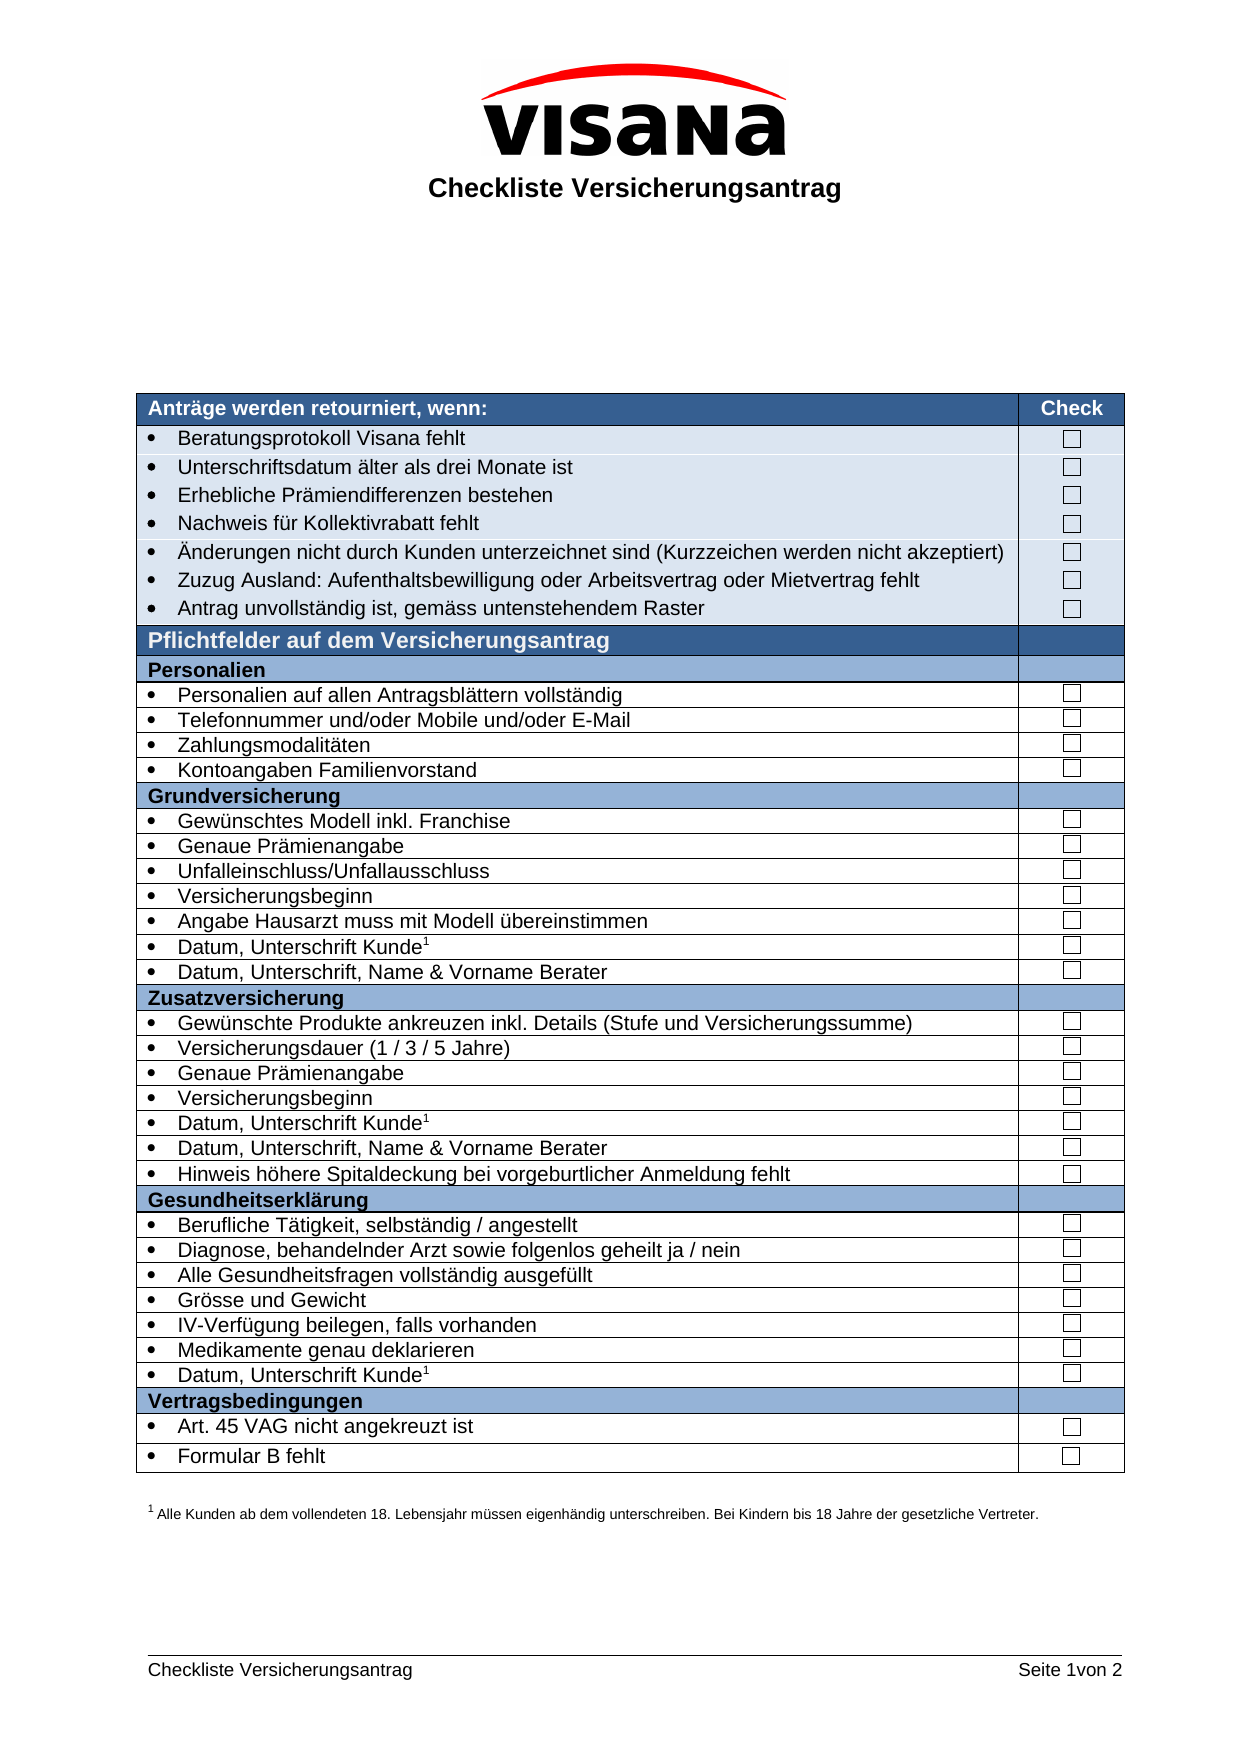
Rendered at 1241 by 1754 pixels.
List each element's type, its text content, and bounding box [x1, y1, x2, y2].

table_cell [1019, 1338, 1124, 1362]
table_cell Gewünschte Produkte ankreuzen inkl. Details (Stufe und Versicherungssumme) [137, 1011, 1018, 1035]
table_cell Unterschriftsdatum älter als drei Monate ist [137, 455, 1018, 483]
table_cell [1019, 683, 1124, 707]
table_header Anträge werden retourniert, wenn: [137, 394, 1018, 425]
table_cell Grundversicherung [137, 783, 1018, 808]
table_cell Erhebliche Prämiendifferenzen bestehen [137, 483, 1018, 511]
table_cell Antrag unvollständig ist, gemäss untenstehendem Raster [137, 596, 1018, 624]
table_header Check [1019, 394, 1124, 425]
table_cell Alle Gesundheitsfragen vollständig ausgefüllt [137, 1263, 1018, 1287]
table_cell Medikamente genau deklarieren [137, 1338, 1018, 1362]
table_cell Telefonnummer und/oder Mobile und/oder E-Mail [137, 708, 1018, 732]
table_cell [1019, 733, 1124, 757]
table_cell [1019, 859, 1124, 883]
table_cell [1019, 834, 1124, 858]
table_cell Personalien auf allen Antragsblättern vollständig [137, 683, 1018, 707]
table_cell [1019, 1363, 1124, 1387]
table_cell Nachweis für Kollektivrabatt fehlt [137, 511, 1018, 539]
table_cell [1019, 1186, 1124, 1211]
table_cell Beratungsprotokoll Visana fehlt [137, 426, 1018, 454]
table_cell [1019, 511, 1124, 539]
table_cell [1019, 1161, 1124, 1185]
table_cell [1019, 1388, 1124, 1413]
table_cell [1019, 1061, 1124, 1085]
table_cell Genaue Prämienangabe [137, 834, 1018, 858]
table_cell [1019, 1011, 1124, 1035]
table_cell [1019, 884, 1124, 908]
table_cell Datum, Unterschrift Kunde1 [137, 935, 1018, 958]
table_cell [1019, 758, 1124, 782]
picture [481, 59, 789, 156]
table_cell Genaue Prämienangabe [137, 1061, 1018, 1085]
table_cell [1019, 1313, 1124, 1337]
table_cell Berufliche Tätigkeit, selbständig / angestellt [137, 1213, 1018, 1237]
table_cell Zusatzversicherung [137, 985, 1018, 1010]
table_cell [1019, 656, 1124, 681]
table_cell [1019, 596, 1124, 624]
table_cell Diagnose, behandelnder Arzt sowie folgenlos geheilt ja / nein [137, 1238, 1018, 1262]
table_cell Kontoangaben Familienvorstand [137, 758, 1018, 782]
table_cell Änderungen nicht durch Kunden unterzeichnet sind (Kurzzeichen werden nicht akzeptiert) [137, 540, 1018, 568]
table_cell Zuzug Ausland: Aufenthaltsbewilligung oder Arbeitsvertrag oder Mietvertrag fehlt [137, 568, 1018, 596]
table_cell [1019, 708, 1124, 732]
table_cell [1019, 1444, 1124, 1472]
table_cell [1019, 1213, 1124, 1237]
table_cell Angabe Hausarzt muss mit Modell übereinstimmen [137, 909, 1018, 933]
table_cell Versicherungsbeginn [137, 1086, 1018, 1110]
table_cell [1019, 568, 1124, 596]
table_cell Datum, Unterschrift, Name & Vorname Berater [137, 1136, 1018, 1160]
table_cell Formular B fehlt [137, 1444, 1018, 1472]
table_cell Versicherungsbeginn [137, 884, 1018, 908]
table_cell Versicherungsdauer (1 / 3 / 5 Jahre) [137, 1036, 1018, 1060]
table_cell [1019, 1036, 1124, 1060]
table_cell [1019, 1238, 1124, 1262]
table_cell [1019, 1263, 1124, 1287]
table_cell [1019, 1414, 1124, 1443]
table_cell [1019, 540, 1124, 568]
table_cell Hinweis höhere Spitaldeckung bei vorgeburtlicher Anmeldung fehlt [137, 1161, 1018, 1185]
table_cell Personalien [137, 656, 1018, 681]
table_cell IV-Verfügung beilegen, falls vorhanden [137, 1313, 1018, 1337]
table_cell [1019, 455, 1124, 483]
table_cell [1019, 1086, 1124, 1110]
table_cell [1019, 1288, 1124, 1312]
table_cell Datum, Unterschrift Kunde1 [137, 1111, 1018, 1135]
table_cell Pflichtfelder auf dem Versicherungsantrag [137, 626, 1018, 655]
table_cell Datum, Unterschrift, Name & Vorname Berater [137, 960, 1018, 984]
table_cell [1019, 626, 1124, 655]
table_cell [1019, 909, 1124, 933]
table_cell Gewünschtes Modell inkl. Franchise [137, 809, 1018, 833]
table_cell Art. 45 VAG nicht angekreuzt ist [137, 1414, 1018, 1443]
table_cell Grösse und Gewicht [137, 1288, 1018, 1312]
table_cell [1019, 960, 1124, 984]
table_cell [1019, 809, 1124, 833]
table_cell [1019, 426, 1124, 454]
table_cell [1019, 1111, 1124, 1135]
table_cell [1019, 935, 1124, 958]
table_cell [1019, 1136, 1124, 1160]
table_cell [1019, 483, 1124, 511]
table_cell Zahlungsmodalitäten [137, 733, 1018, 757]
table_cell Vertragsbedingungen [137, 1388, 1018, 1413]
table_cell Gesundheitserklärung [137, 1186, 1018, 1211]
table_cell [1019, 985, 1124, 1010]
table_cell Unfalleinschluss/Unfallausschluss [137, 859, 1018, 883]
text 1 Alle Kunden ab dem vollendeten 18. Lebensjahr müssen eigenhändig unterschreiben. Bei Kindern bis 18 Jahre der gesetzliche Vertreter. [148, 1502, 1122, 1523]
table_cell Datum, Unterschrift Kunde1 [137, 1363, 1018, 1387]
table_cell [1019, 783, 1124, 808]
